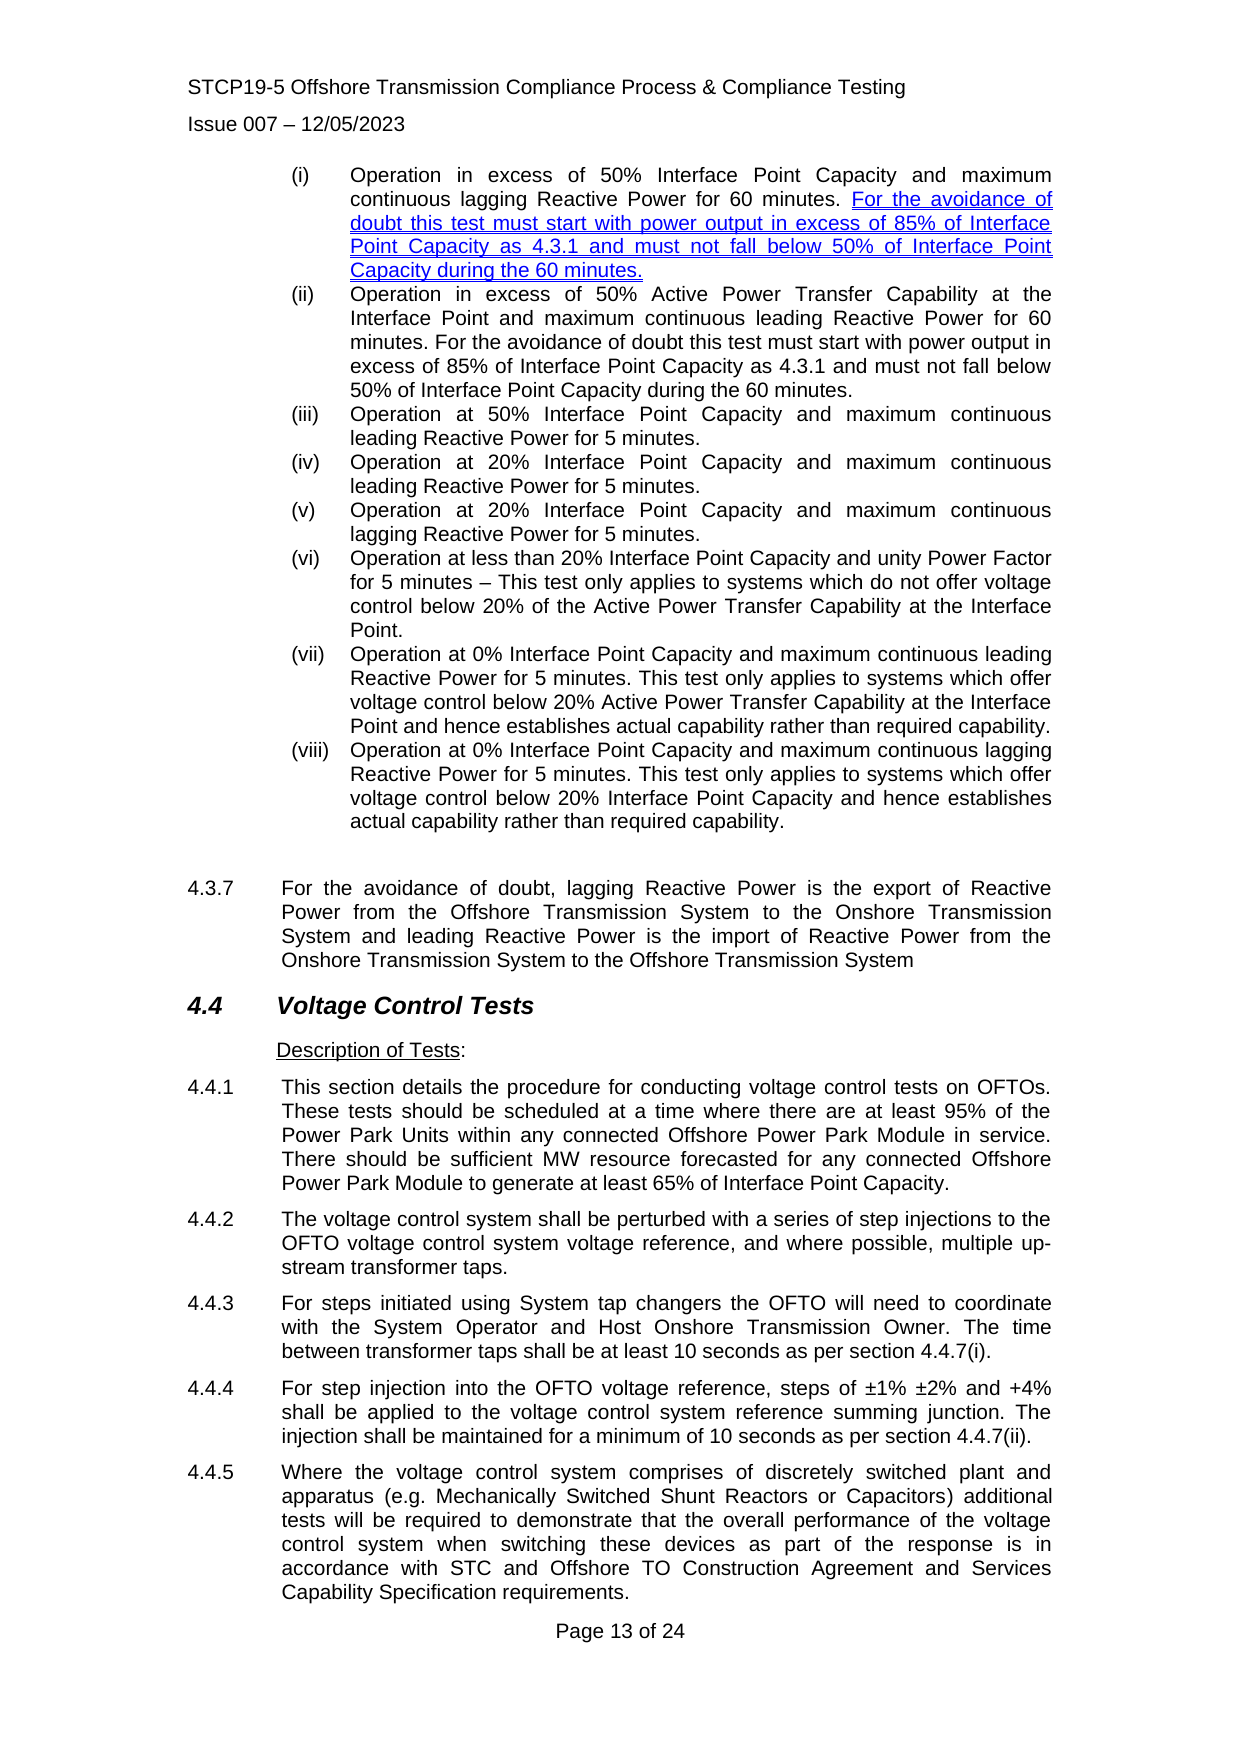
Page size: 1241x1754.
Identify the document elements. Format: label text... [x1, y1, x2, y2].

subtitle Voltage Control Tests [187, 991, 1053, 1019]
subtitle Where the voltage control system comprises of discretely switched plant and apparatus (e.g. Mechanically Switched Shunt Reactors or Capacitors) additional tests will be required to demonstrate that the overall performance of the voltage control system when switching these devices as part of the response is in accordance with STC and Offshore TO Construction Agreement and Services Capability Specification requirements. [187, 1460, 1053, 1604]
subtitle Description of Tests: [276, 1038, 1053, 1062]
list Operation in excess of 50% Active Power Transfer Capability at the Interface Point and maximum continuous leading Reactive Power for 60 minutes. For the avoidance of doubt this test must start with power output in excess of 85% of Interface Point Capacity as 4.3.1 and must not fall below 50% of Interface Point Capacity during the 60 minutes. [291, 282, 1053, 402]
list Operation at 0% Interface Point Capacity and maximum continuous lagging Reactive Power for 5 minutes. This test only applies to systems which offer voltage control below 20% Interface Point Capacity and hence establishes actual capability rather than required capability. [291, 737, 1053, 833]
subtitle For step injection into the OFTO voltage reference, steps of ±1% ±2% and +4% shall be applied to the voltage control system reference summing junction. The injection shall be maintained for a minimum of 10 seconds as per section 4.4.7(ii). [187, 1376, 1053, 1447]
list Operation at less than 20% Interface Point Capacity and unity Power Factor for 5 minutes – This test only applies to systems which do not offer voltage control below 20% of the Active Power Transfer Capability at the Interface Point. [291, 546, 1053, 642]
list Operation at 20% Interface Point Capacity and maximum continuous lagging Reactive Power for 5 minutes. [291, 498, 1053, 546]
list Operation at 50% Interface Point Capacity and maximum continuous leading Reactive Power for 5 minutes. [291, 402, 1053, 450]
list Operation in excess of 50% Interface Point Capacity and maximum continuous lagging Reactive Power for 60 minutes. For the avoidance of doubt this test must start with power output in excess of 85% of Interface Point Capacity as 4.3.1 and must not fall below 50% of Interface Point Capacity during the 60 minutes. [291, 162, 1053, 282]
list Operation at 20% Interface Point Capacity and maximum continuous leading Reactive Power for 5 minutes. [291, 450, 1053, 498]
subtitle The voltage control system shall be perturbed with a series of step injections to the OFTO voltage control system voltage reference, and where possible, multiple up-stream transformer taps. [187, 1207, 1053, 1279]
subtitle For the avoidance of doubt, lagging Reactive Power is the export of Reactive Power from the Offshore Transmission System to the Onshore Transmission System and leading Reactive Power is the import of Reactive Power from the Onshore Transmission System to the Offshore Transmission System [187, 876, 1053, 972]
subtitle For steps initiated using System tap changers the OFTO will need to coordinate with the System Operator and Host Onshore Transmission Owner. The time between transformer taps shall be at least 10 seconds as per section 4.4.7(i). [187, 1291, 1053, 1363]
subtitle This section details the procedure for conducting voltage control tests on OFTOs. These tests should be scheduled at a time where there are at least 95% of the Power Park Units within any connected Offshore Power Park Module in service. There should be sufficient MW resource forecasted for any connected Offshore Power Park Module to generate at least 65% of Interface Point Capacity. [187, 1074, 1053, 1194]
list Operation at 0% Interface Point Capacity and maximum continuous leading Reactive Power for 5 minutes. This test only applies to systems which offer voltage control below 20% Active Power Transfer Capability at the Interface Point and hence establishes actual capability rather than required capability. [291, 642, 1053, 737]
